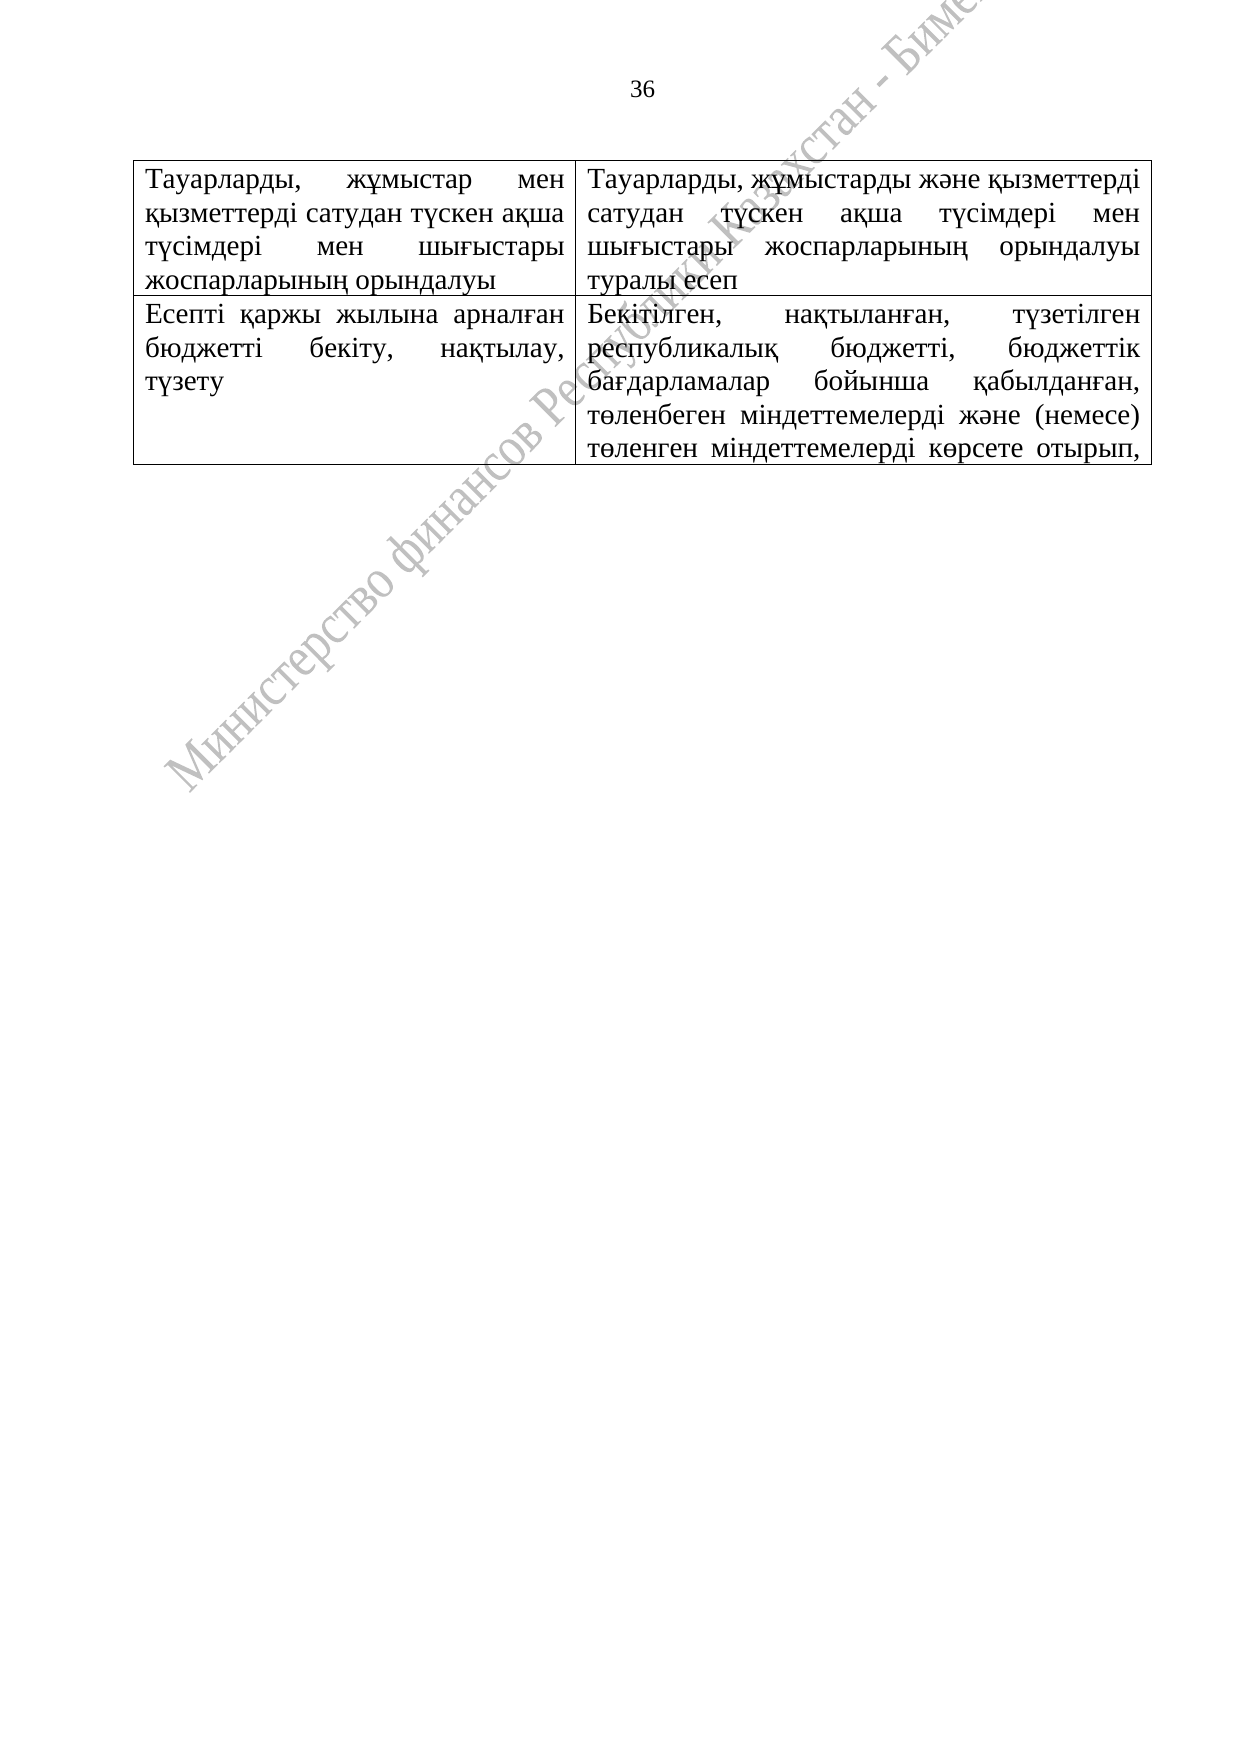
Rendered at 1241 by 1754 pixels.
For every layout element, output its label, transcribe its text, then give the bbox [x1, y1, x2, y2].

table_cell Бекітілген, нақтыланған, түзетілген республикалық бюджетті, бюджеттік бағдарламалар бойынша қабылданған, төленбеген міндеттемелерді және (немесе) төленген міндеттемелерді көрсете отырып, бюджетті атқару жөніндегі орталық уәкілетті және (немесе) жергілікті атқарушы органдардың тиісті бюджеттік бағдарлама әкімшісі бойынша республикалық және (немесе) жергілікті бюджеттердің атқарылуы туралы есептері, жүргізілген бюджеттік мониторинг және бюджеттік бағдарламалар нәтижелерін бағалау негізінде жергілікті бюджеттік бағдарламаларды орындау бөлігінде жергілікті бюджеттің атқарылуы туралы талдамалық есеп; тиісті кезеңге арналған облыстың, республикалық маңызы бар қаланың, астананың әлеуметтік-экономикалық даму болжамында қабылданған экономикалық жағдай және негізгі бағыттардың іске асырылуы туралы талдамалық ақпаратты қамтитын түсіндірме жазба [576, 296, 1151, 464]
table_cell Есепті қаржы жылына арналған бюджетті бекіту, нақтылау, түзету [134, 296, 575, 464]
table_cell Тауарларды, жұмыстарды және қызметтерді сатудан түскен ақша түсімдері мен шығыстары жоспарларының орындалуы туралы есеп [576, 161, 1151, 295]
table_cell Тауарларды, жұмыстар мен қызметтерді сатудан түскен ақша түсімдері мен шығыстары жоспарларының орындалуы [134, 161, 575, 295]
